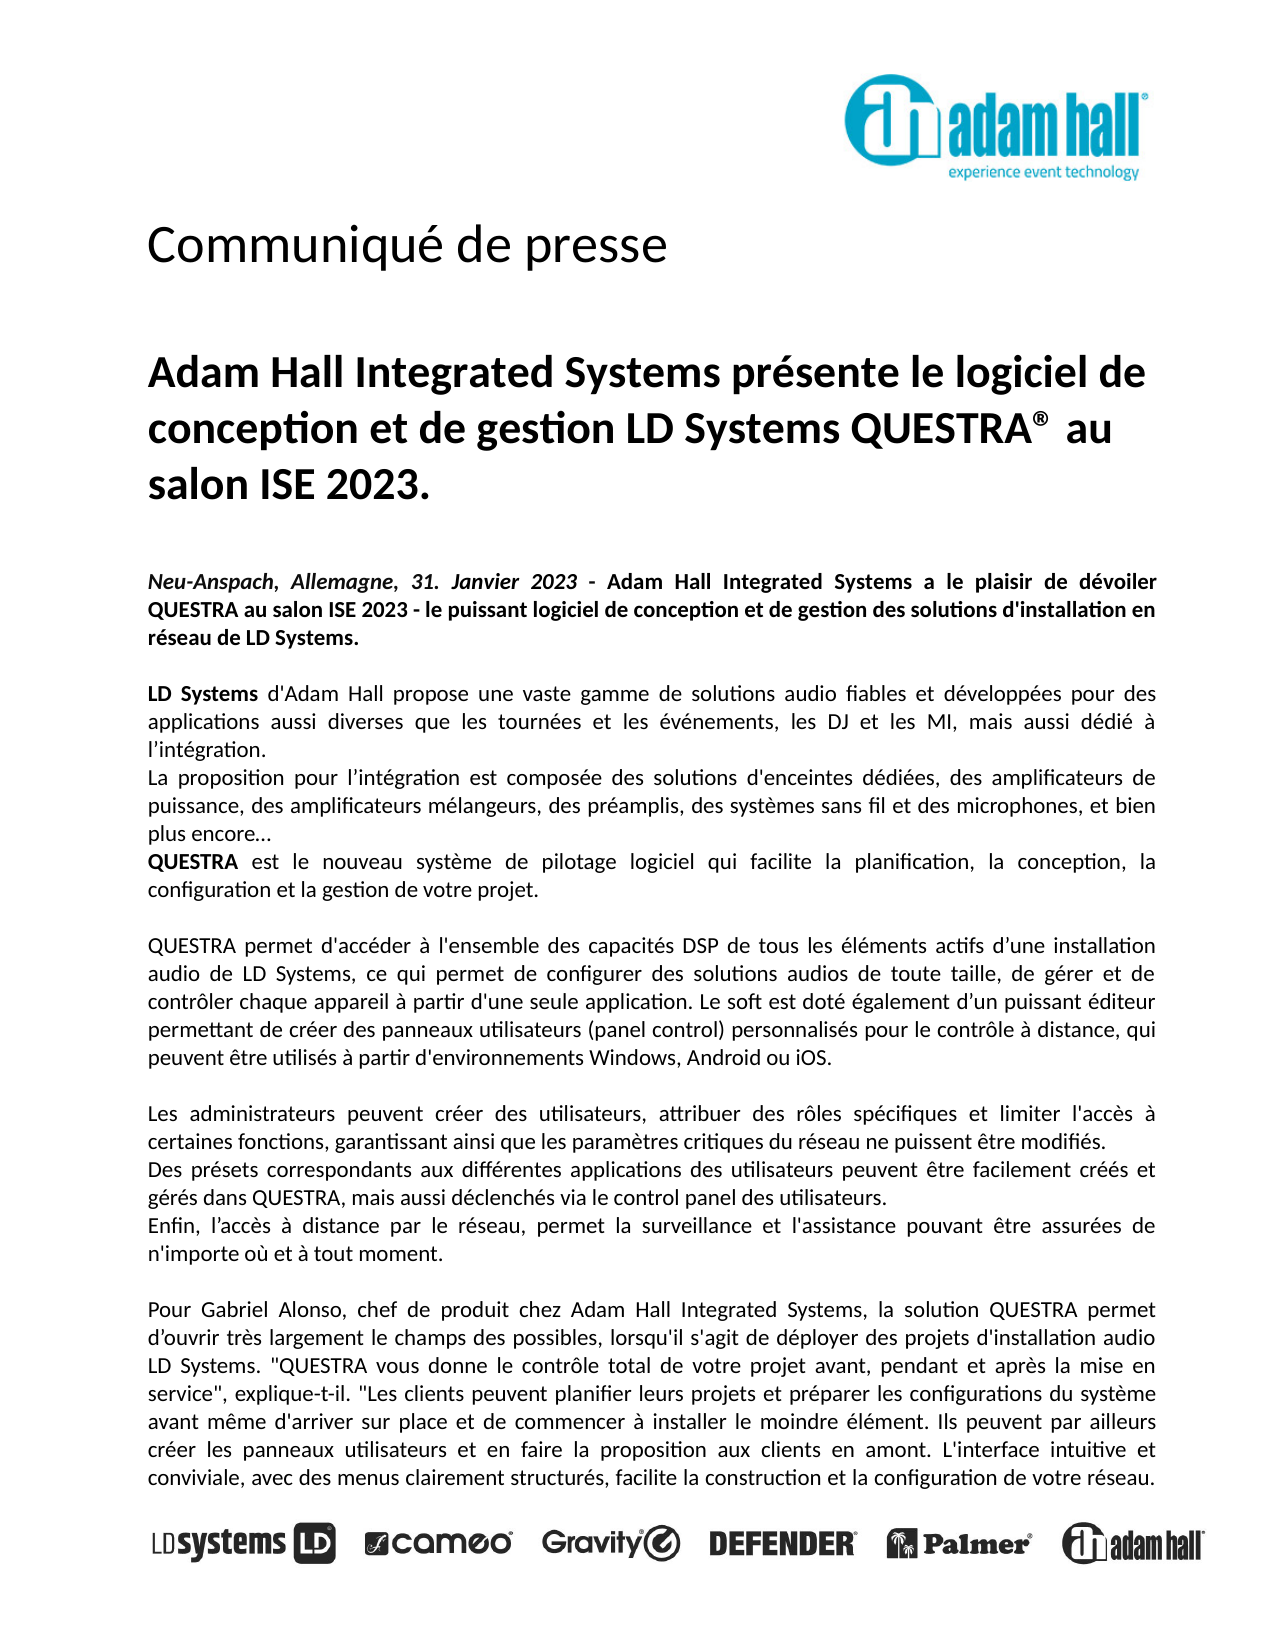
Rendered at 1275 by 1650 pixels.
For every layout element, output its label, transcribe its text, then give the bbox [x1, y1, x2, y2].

text QUESTRA est le nouveau système de pilotage logiciel qui facilite la planification, la conception, la configuration et la gestion de votre projet. [148, 847, 1158, 903]
text Communiqué de presse [148, 210, 1158, 276]
text La proposition pour l’intégration est composée des solutions d'enceintes dédiées, des amplificateurs de puissance, des amplificateurs mélangeurs, des préamplis, des systèmes sans fil et des microphones, et bien plus encore… [148, 763, 1158, 847]
text Les administrateurs peuvent créer des utilisateurs, attribuer des rôles spécifiques et limiter l'accès à certaines fonctions, garantissant ainsi que les paramètres critiques du réseau ne puissent être modifiés. [148, 1099, 1158, 1155]
text Neu-Anspach, Allemagne, 31. Janvier 2023 - Adam Hall Integrated Systems a le plaisir de dévoiler QUESTRA au salon ISE 2023 - le puissant logiciel de conception et de gestion des solutions d'installation en réseau de LD Systems. [148, 567, 1158, 651]
text Des présets correspondants aux différentes applications des utilisateurs peuvent être facilement créés et gérés dans QUESTRA, mais aussi déclenchés via le control panel des utilisateurs. [148, 1155, 1158, 1211]
picture [147, 1510, 1208, 1576]
text Enfin, l’accès à distance par le réseau, permet la surveillance et l'assistance pouvant être assurées de n'importe où et à tout moment. [148, 1211, 1158, 1267]
text QUESTRA permet d'accéder à l'ensemble des capacités DSP de tous les éléments actifs d’une installation audio de LD Systems, ce qui permet de configurer des solutions audios de toute taille, de gérer et de contrôler chaque appareil à partir d'une seule application. Le soft est doté également d’un puissant éditeur permettant de créer des panneaux utilisateurs (panel control) personnalisés pour le contrôle à distance, qui peuvent être utilisés à partir d'environnements Windows, Android ou iOS. [148, 931, 1158, 1071]
text Adam Hall Integrated Systems présente le logiciel de conception et de gestion LD Systems QUESTRA® au salon ISE 2023. [148, 343, 1158, 511]
text LD Systems d'Adam Hall propose une vaste gamme de solutions audio fiables et développées pour des applications aussi diverses que les tournées et les événements, les DJ et les MI, mais aussi dédié à l’intégration. [148, 679, 1158, 763]
picture [835, 73, 1158, 182]
